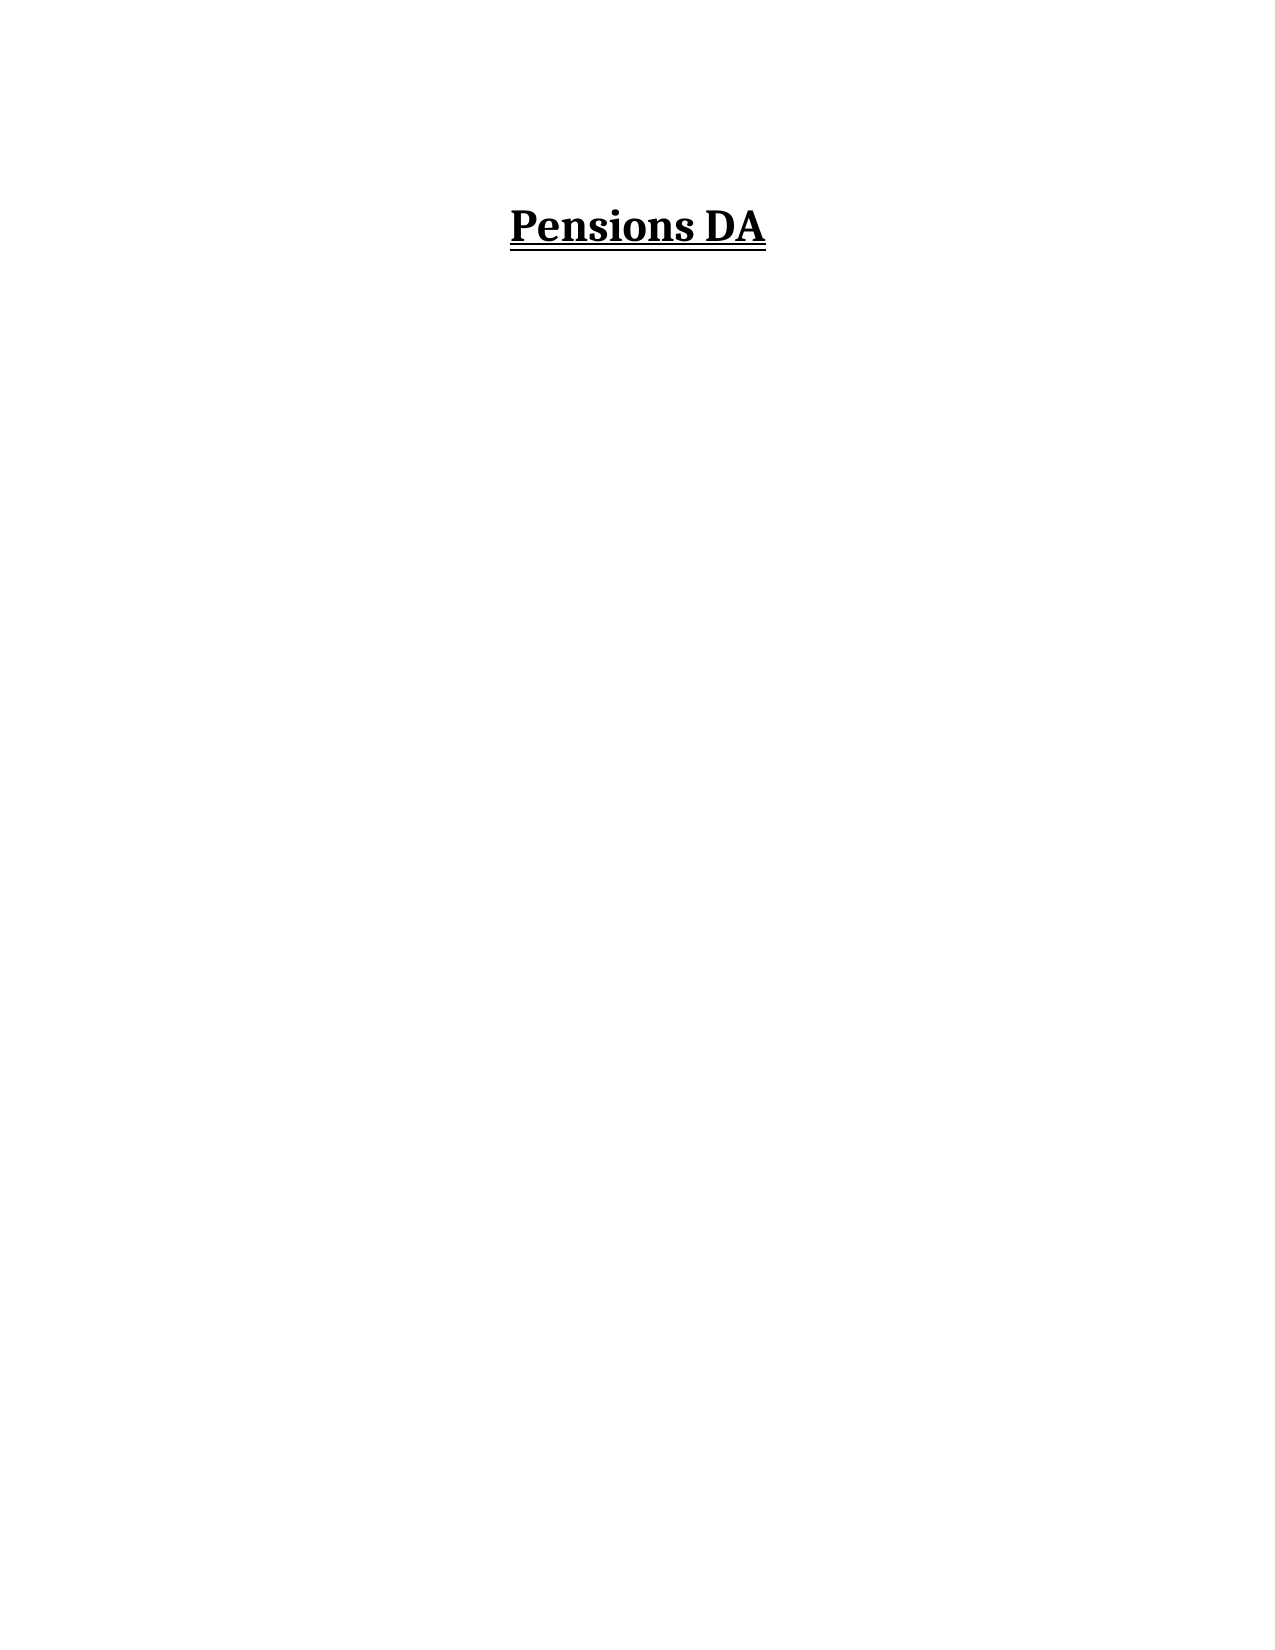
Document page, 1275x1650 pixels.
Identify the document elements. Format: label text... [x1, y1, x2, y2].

subtitle Pensions DA [187, 200, 1087, 253]
